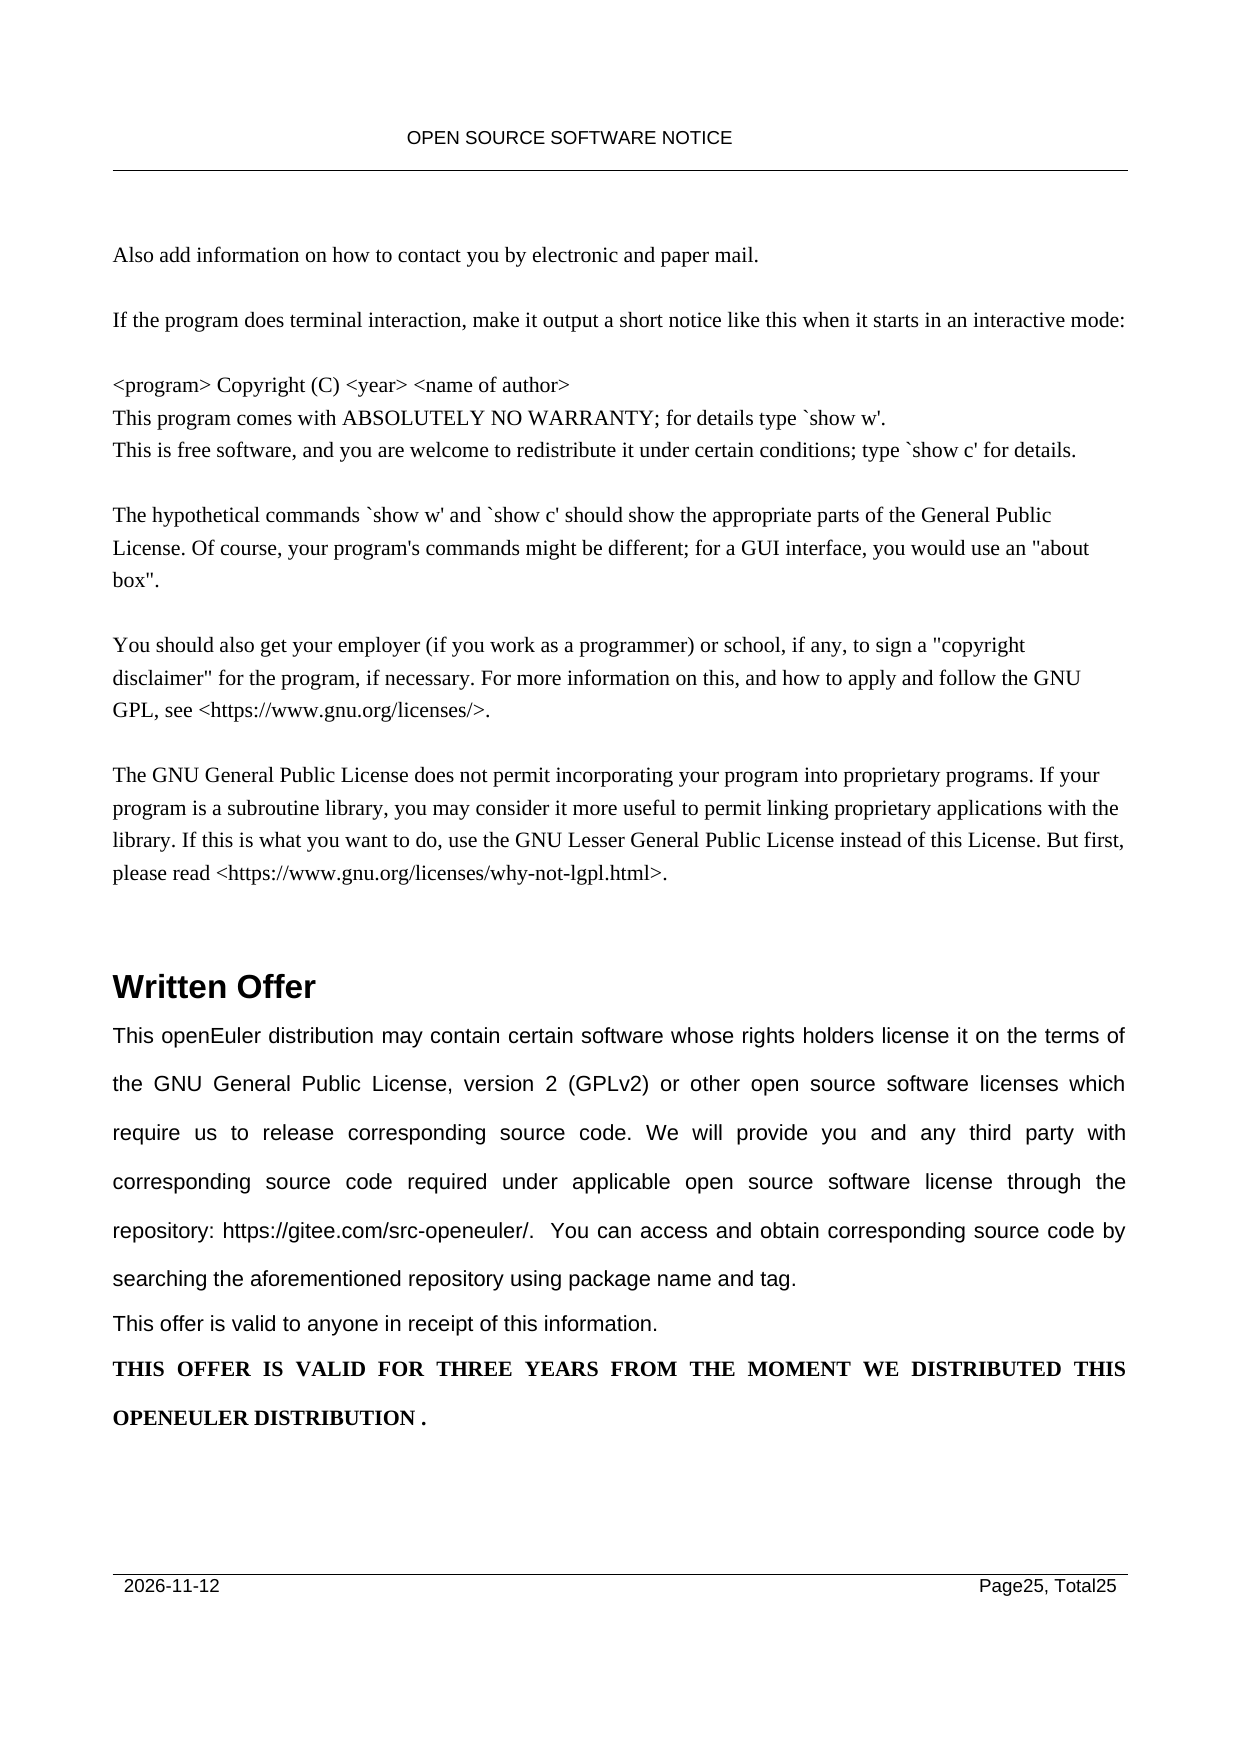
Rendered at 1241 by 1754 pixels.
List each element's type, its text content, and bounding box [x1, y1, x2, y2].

text Also add information on how to contact you by electronic and paper mail. [112, 239, 1128, 271]
text THIS OFFER IS VALID FOR THREE YEARS FROM THE MOMENT WE DISTRIBUTED THIS OPENEULER DISTRIBUTION . [112, 1353, 1128, 1434]
text This program comes with ABSOLUTELY NO WARRANTY; for details type `show w'. [112, 401, 1128, 434]
text You should also get your employer (if you work as a programmer) or school, if any, to sign a "copyright disclaimer" for the program, if necessary. For more information on this, and how to apply and follow the GNU GPL, see <https://www.gnu.org/licenses/>. [112, 629, 1128, 726]
text This offer is valid to anyone in receipt of this information. [112, 1308, 1128, 1340]
text The GNU General Public License does not permit incorporating your program into proprietary programs. If your program is a subroutine library, you may consider it more useful to permit linking proprietary applications with the library. If this is what you want to do, use the GNU Lesser General Public License instead of this License. But first, please read <https://www.gnu.org/licenses/why-not-lgpl.html>. [112, 759, 1128, 889]
text If the program does terminal interaction, make it output a short notice like this when it starts in an interactive mode: [112, 304, 1128, 336]
text This openEuler distribution may contain certain software whose rights holders license it on the terms of the GNU General Public License, version 2 (GPLv2) or other open source software licenses which require us to release corresponding source code. We will provide you and any third party with corresponding source code required under applicable open source software license through the repository: https://gitee.com/src-openeuler/. You can access and obtain corresponding source code by searching the aforementioned repository using package name and tag. [112, 1019, 1128, 1295]
text This is free software, and you are welcome to redistribute it under certain conditions; type `show c' for details. [112, 434, 1128, 466]
text <program> Copyright (C) <year> <name of author> [112, 369, 1128, 401]
text The hypothetical commands `show w' and `show c' should show the appropriate parts of the General Public License. Of course, your program's commands might be different; for a GUI interface, you would use an "about box". [112, 499, 1128, 596]
text Written Offer [112, 954, 1128, 1019]
